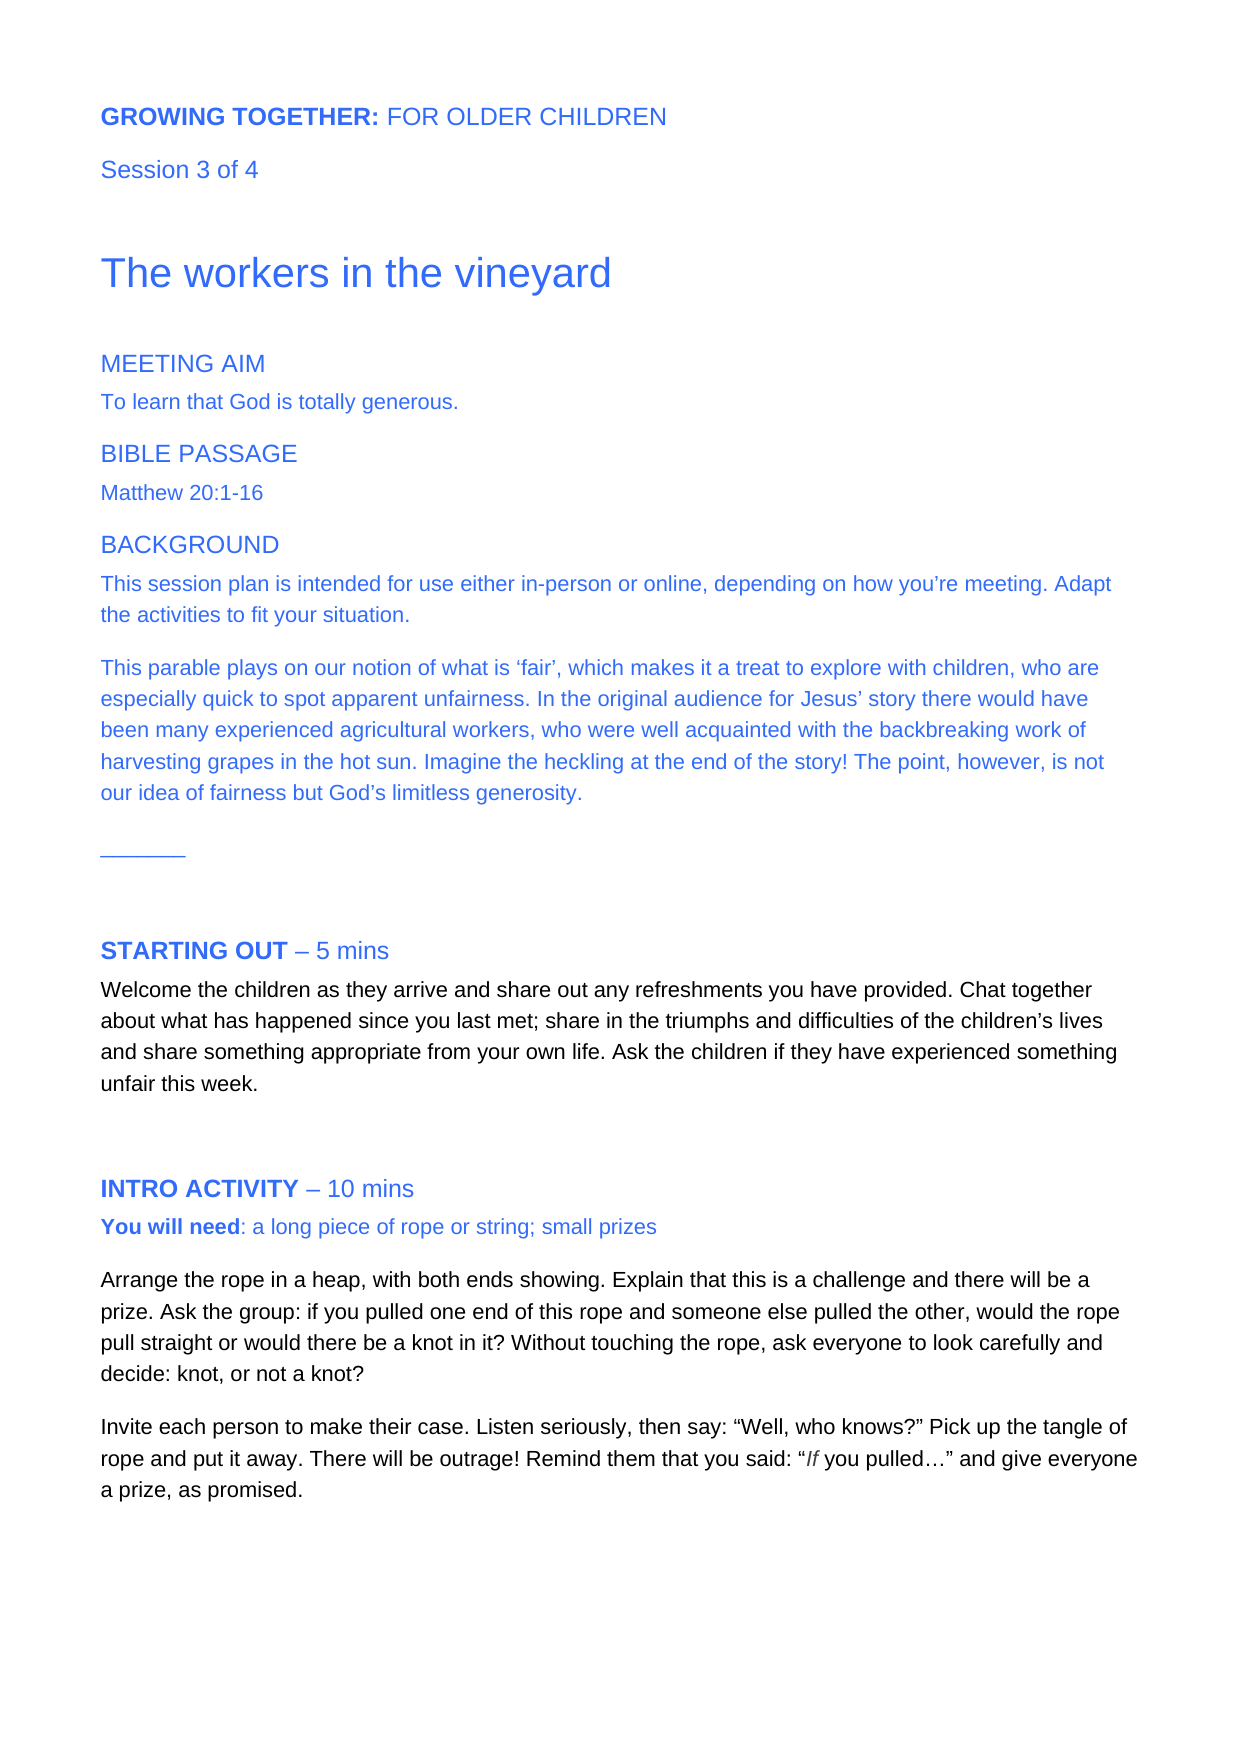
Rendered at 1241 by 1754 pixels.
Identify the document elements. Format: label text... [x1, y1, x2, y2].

text This parable plays on our notion of what is ‘fair’, which makes it a treat to explore with children, who are especially quick to spot apparent unfairness. In the original audience for Jesus’ story there would have been many experienced agricultural workers, who were well acquainted with the backbreaking work of harvesting grapes in the hot sun. Imagine the heckling at the end of the story! The point, however, is not our idea of fairness but God’s limitless generosity. [100, 650, 1140, 807]
subtitle INTRO ACTIVITY – 10 mins [100, 1172, 1140, 1203]
text Welcome the children as they arrive and share out any refreshments you have provided. Chat together about what has happened since you last met; share in the triumphs and difficulties of the children’s lives and share something appropriate from your own life. Ask the children if they have experienced something unfair this week. [100, 972, 1140, 1097]
text This session plan is intended for use either in-person or online, depending on how you’re meeting. Adapt the activities to fit your situation. [100, 566, 1140, 628]
text Arrange the rope in a heap, with both ends showing. Explain that this is a challenge and there will be a prize. Ask the group: if you pulled one end of this rope and someone else pulled the other, would the rope pull straight or would there be a knot in it? Without touching the rope, ask everyone to look carefully and decide: knot, or not a knot? [100, 1263, 1140, 1388]
text Invite each person to make their case. Listen seriously, then say: “Well, who knows?” Pick up the tangle of rope and put it away. There will be outrage! Remind them that you said: “If you pulled…” and give everyone a prize, as promised. [100, 1410, 1140, 1503]
subtitle BIBLE PASSAGE [100, 438, 1140, 469]
subtitle STARTING OUT – 5 mins [100, 935, 1140, 966]
subtitle The workers in the vineyard [100, 263, 1140, 294]
text Matthew 20:1-16 [100, 475, 1140, 507]
text GROWING TOGETHER: FOR OLDER CHILDREN [100, 100, 1140, 132]
text To learn that God is totally generous. [100, 385, 1140, 416]
subtitle BACKGROUND [100, 528, 1140, 560]
text You will need: a long piece of rope or string; small prizes [100, 1210, 1140, 1241]
subtitle MEETING AIM [100, 347, 1140, 378]
text Session 3 of 4 [100, 153, 1140, 185]
text _______ [100, 828, 1140, 860]
